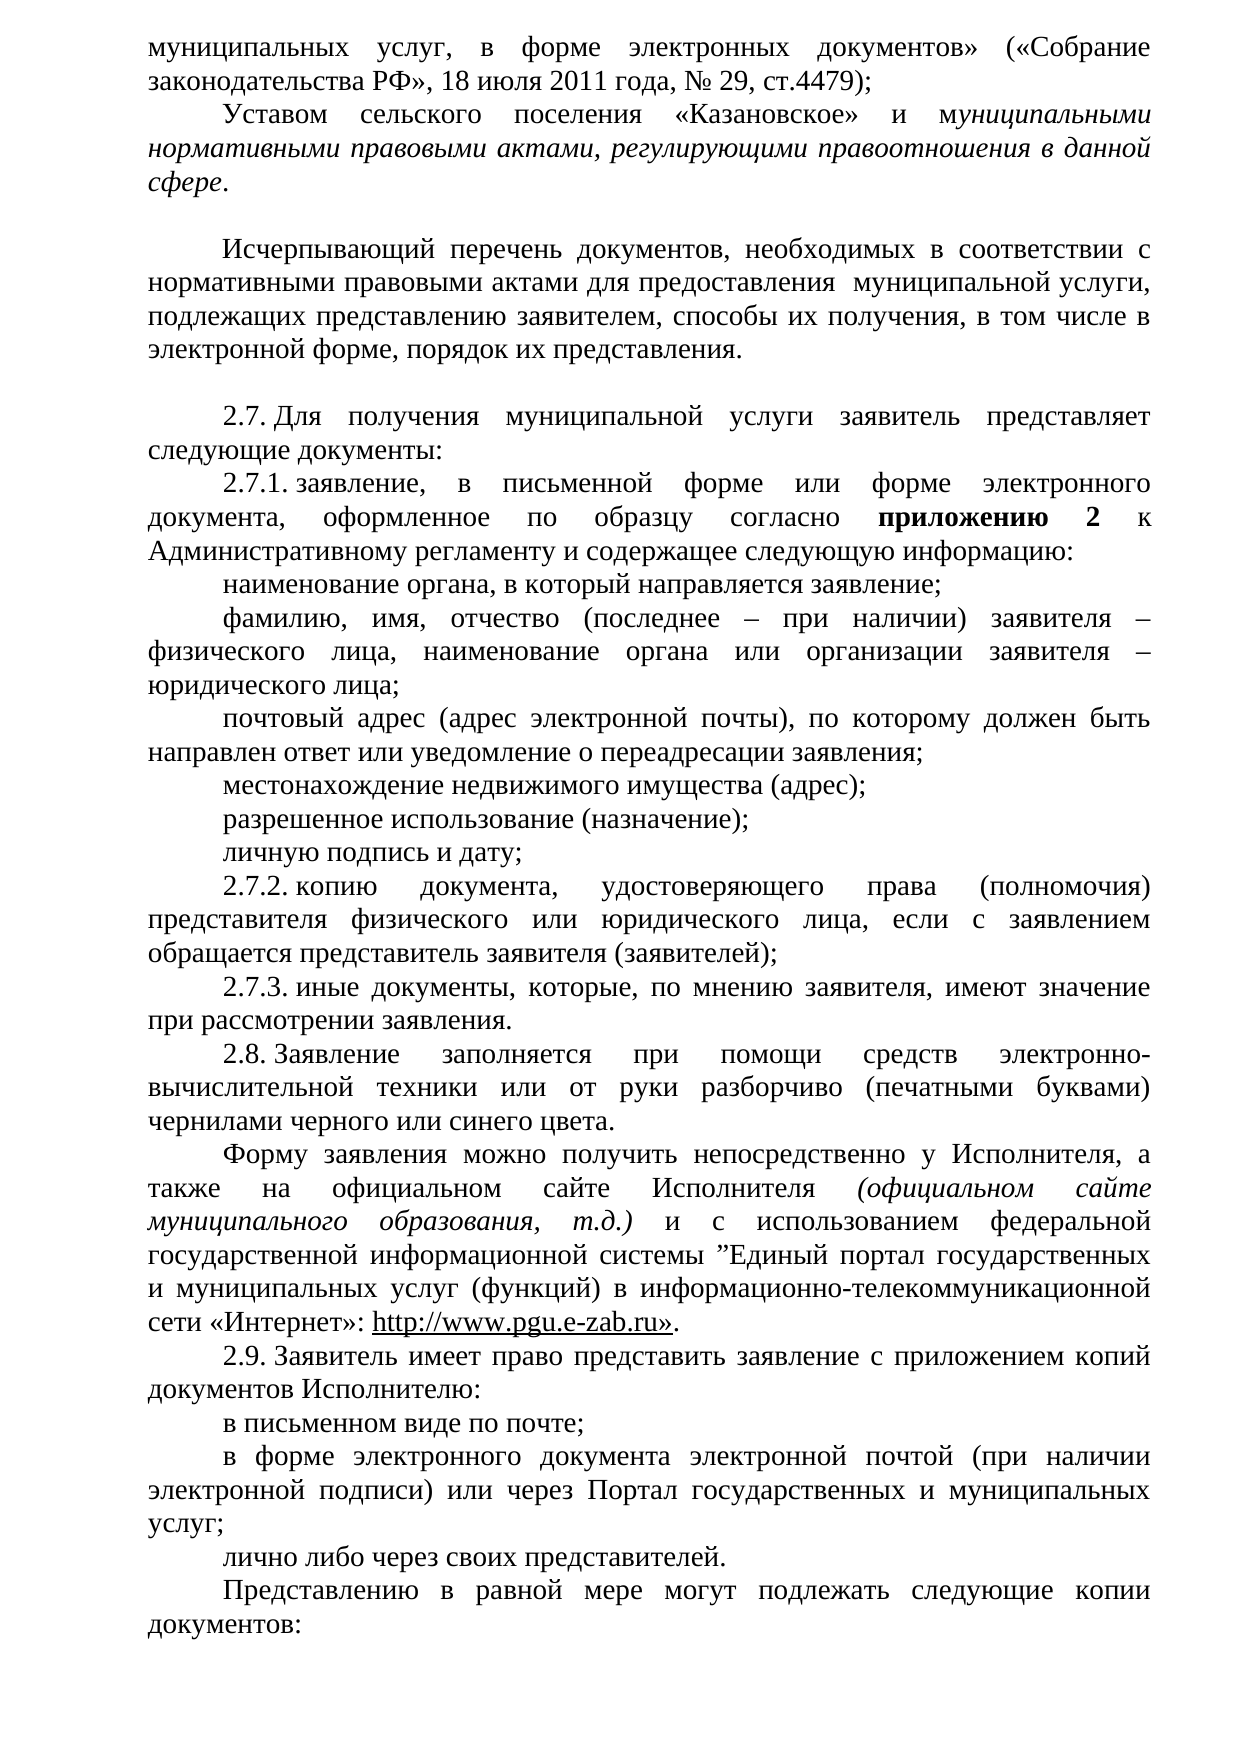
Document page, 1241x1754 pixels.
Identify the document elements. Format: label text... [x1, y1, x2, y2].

text Уставом сельского поселения «Казановское» и муниципальными нормативными правовыми актами, регулирующими правоотношения в данной сфере. [148, 97, 1152, 197]
text 2.7.1. заявление, в письменной форме или форме электронного документа, оформленное по образцу согласно приложению 2 к Административному регламенту и содержащее следующую информацию: [148, 466, 1152, 566]
text лично либо через своих представителей. [148, 1539, 1152, 1572]
text Форму заявления можно получить непосредственно у Исполнителя, а также на официальном сайте Исполнителя (официальном сайте муниципального образования, т.д.) и с использованием федеральной государственной информационной системы ”Единый портал государственных и муниципальных услуг (функций) в информационно-телекоммуникационной сети «Интернет»: http://www.pgu.e-zab.ru». [148, 1136, 1152, 1338]
text Представлению в равной мере могут подлежать следующие копии документов: [148, 1572, 1152, 1639]
text наименование органа, в который направляется заявление; [148, 566, 1152, 600]
text почтовый адрес (адрес электронной почты), по которому должен быть направлен ответ или уведомление о переадресации заявления; [148, 700, 1152, 767]
text местонахождение недвижимого имущества (адрес); [148, 767, 1152, 801]
text 2.7.2. копию документа, удостоверяющего права (полномочия) представителя физического или юридического лица, если с заявлением обращается представитель заявителя (заявителей); [148, 868, 1152, 969]
text в письменном виде по почте; [148, 1405, 1152, 1438]
text личную подпись и дату; [148, 834, 1152, 868]
text 2.8. Заявление заполняется при помощи средств электронно-вычислительной техники или от руки разборчиво (печатными буквами) чернилами черного или синего цвета. [148, 1036, 1152, 1136]
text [148, 29, 1152, 97]
text 2.7.3. иные документы, которые, по мнению заявителя, имеют значение при рассмотрении заявления. [148, 969, 1152, 1036]
text Исчерпывающий перечень документов, необходимых в соответствии с нормативными правовыми актами для предоставления муниципальной услуги, подлежащих представлению заявителем, способы их получения, в том числе в электронной форме, порядок их представления. [148, 231, 1152, 365]
text разрешенное использование (назначение); [148, 801, 1152, 834]
text 2.7. Для получения муниципальной услуги заявитель представляет следующие документы: [148, 398, 1152, 466]
text 2.9. Заявитель имеет право представить заявление с приложением копий документов Исполнителю: [148, 1338, 1152, 1405]
text в форме электронного документа электронной почтой (при наличии электронной подписи) или через Портал государственных и муниципальных услуг; [148, 1438, 1152, 1539]
text фамилию, имя, отчество (последнее – при наличии) заявителя – физического лица, наименование органа или организации заявителя – юридического лица; [148, 600, 1152, 700]
